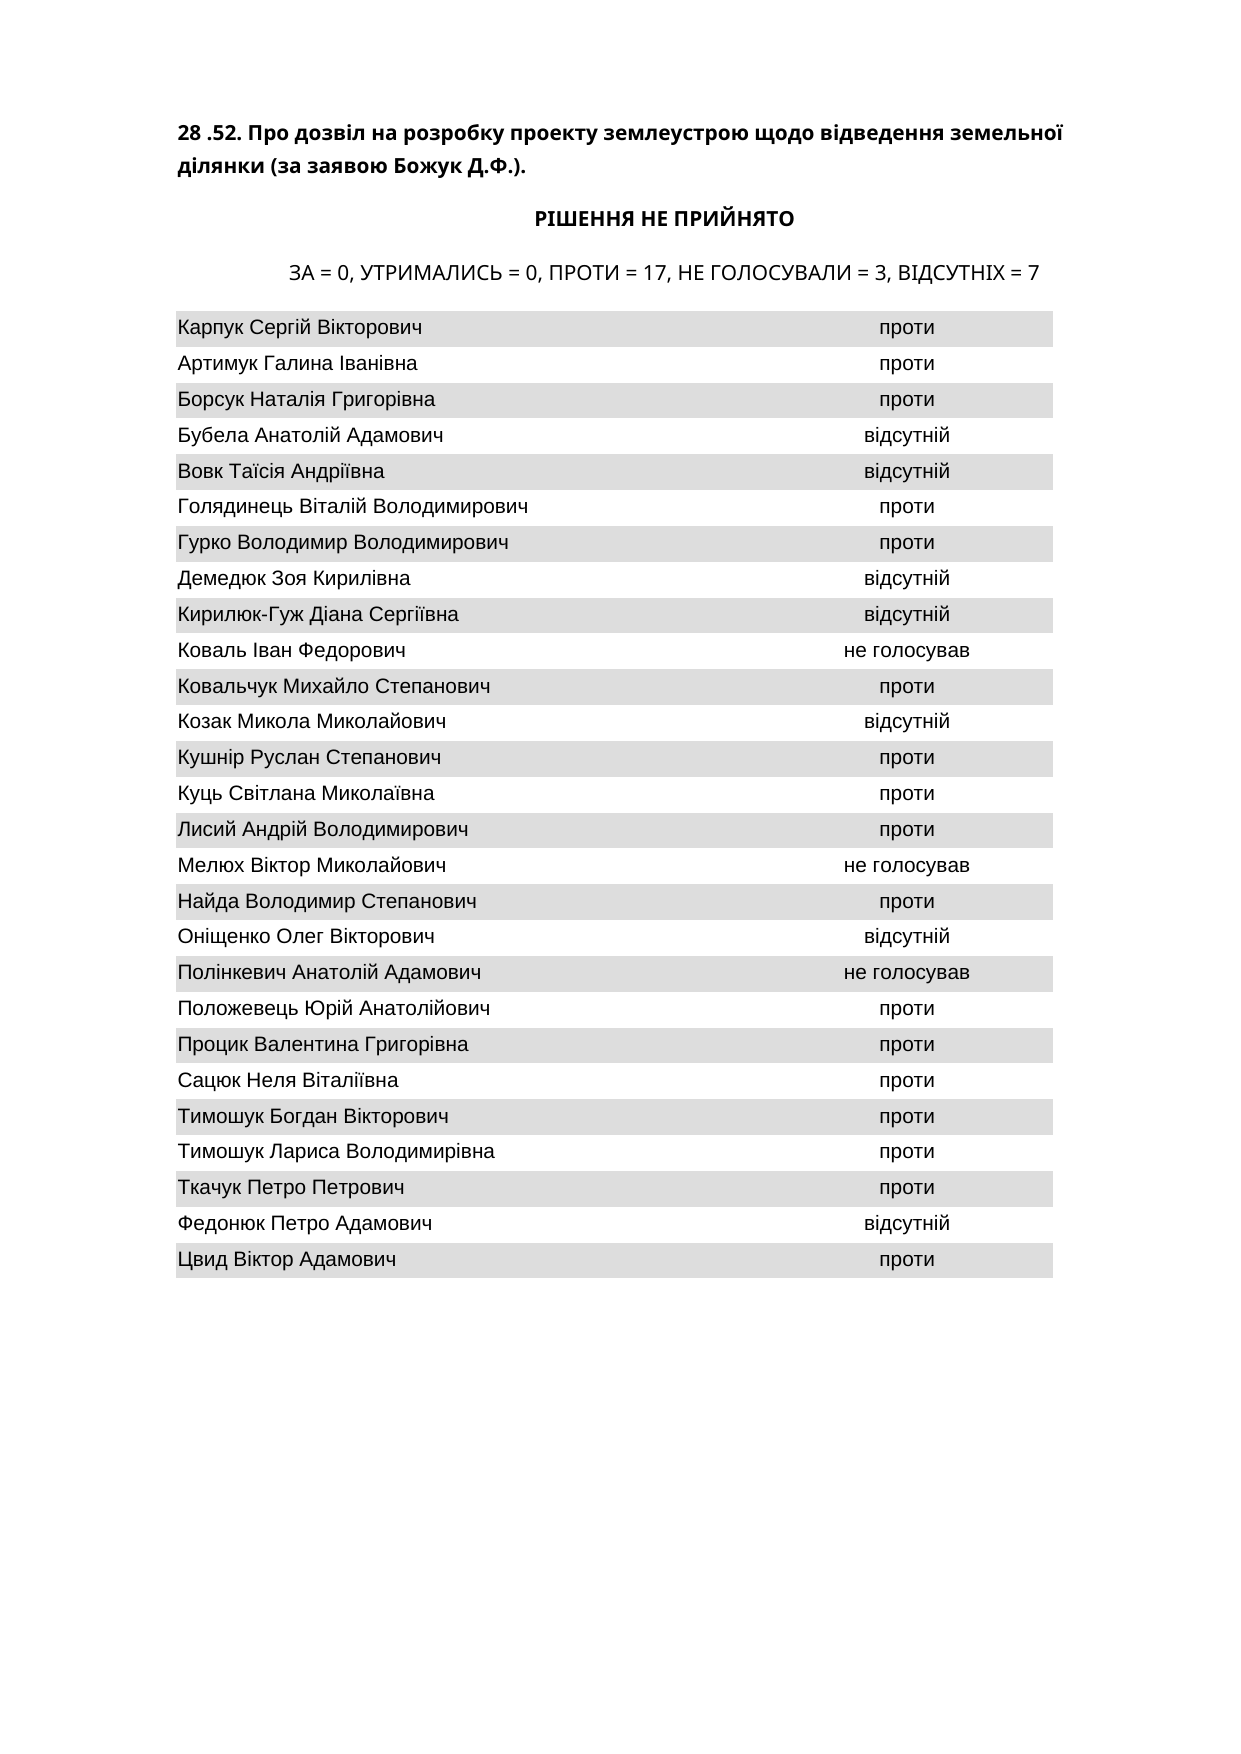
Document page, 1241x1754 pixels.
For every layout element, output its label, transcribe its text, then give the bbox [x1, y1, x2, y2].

table_cell Куць Світлана Миколаївна [176, 777, 761, 813]
table_cell Сацюк Неля Віталіївна [176, 1064, 761, 1099]
table_cell проти [761, 383, 1053, 418]
table_cell Бубела Анатолій Адамович [176, 419, 761, 454]
table_cell проти [761, 813, 1053, 848]
table_cell Гурко Володимир Володимирович [176, 526, 761, 562]
text ЗА = 0, УТРИМАЛИСЬ = 0, ПРОТИ = 17, НЕ ГОЛОСУВАЛИ = 3, ВІДСУТНІХ = 7 [177, 258, 1152, 286]
table_cell проти [761, 992, 1053, 1028]
table_cell Федонюк Петро Адамович [176, 1207, 761, 1243]
table_cell проти [761, 1243, 1053, 1278]
table_cell не голосував [761, 849, 1053, 884]
table_cell Лисий Андрій Володимирович [176, 813, 761, 848]
table_cell проти [761, 1064, 1053, 1099]
table_cell не голосував [761, 956, 1053, 992]
table_cell проти [761, 526, 1053, 562]
table_cell проти [761, 669, 1053, 705]
table_cell проти [761, 1099, 1053, 1135]
table_cell Полінкевич Анатолій Адамович [176, 956, 761, 992]
table_cell проти [761, 1028, 1053, 1063]
table_cell відсутній [761, 419, 1053, 454]
table_cell Тимошук Богдан Вікторович [176, 1099, 761, 1135]
table_cell Цвид Віктор Адамович [176, 1243, 761, 1278]
table_cell Процик Валентина Григорівна [176, 1028, 761, 1063]
table_cell Кирилюк-Гуж Діана Сергіївна [176, 598, 761, 633]
table_cell Голядинець Віталій Володимирович [176, 490, 761, 526]
table_cell Борсук Наталія Григорівна [176, 383, 761, 418]
table_cell Ковальчук Михайло Степанович [176, 669, 761, 705]
table_cell Тимошук Лариса Володимирівна [176, 1135, 761, 1171]
table_cell проти [761, 1171, 1053, 1207]
table_cell Вовк Таїсія Андріївна [176, 454, 761, 490]
table_cell проти [761, 490, 1053, 526]
table_cell проти [761, 777, 1053, 813]
table_cell відсутній [761, 598, 1053, 633]
text 28 .52. Про дозвіл на розробку проекту землеустрою щодо відведення земельної ділянки (за заявою Божук Д.Ф.). [177, 118, 1152, 179]
table_header проти [761, 311, 1053, 347]
table_cell не голосував [761, 634, 1053, 669]
table_cell відсутній [761, 920, 1053, 956]
table_cell відсутній [761, 1207, 1053, 1243]
table_cell відсутній [761, 454, 1053, 490]
table_cell Ткачук Петро Петрович [176, 1171, 761, 1207]
table_cell Коваль Іван Федорович [176, 634, 761, 669]
table_cell Положевець Юрій Анатолійович [176, 992, 761, 1028]
table_cell проти [761, 884, 1053, 920]
text РІШЕННЯ НЕ ПРИЙНЯТО [177, 204, 1152, 233]
table_cell відсутній [761, 562, 1053, 598]
table_cell проти [761, 1135, 1053, 1171]
table_cell Кушнір Руслан Степанович [176, 741, 761, 777]
table_cell Мелюх Віктор Миколайович [176, 849, 761, 884]
table_cell Козак Микола Миколайович [176, 705, 761, 741]
table_cell проти [761, 741, 1053, 777]
table_cell проти [761, 347, 1053, 383]
table_cell Оніщенко Олег Вікторович [176, 920, 761, 956]
table_cell Найда Володимир Степанович [176, 884, 761, 920]
table_header Карпук Сергій Вікторович [176, 311, 761, 347]
table_cell Демедюк Зоя Кирилівна [176, 562, 761, 598]
table_cell Артимук Галина Іванівна [176, 347, 761, 383]
table_cell відсутній [761, 705, 1053, 741]
